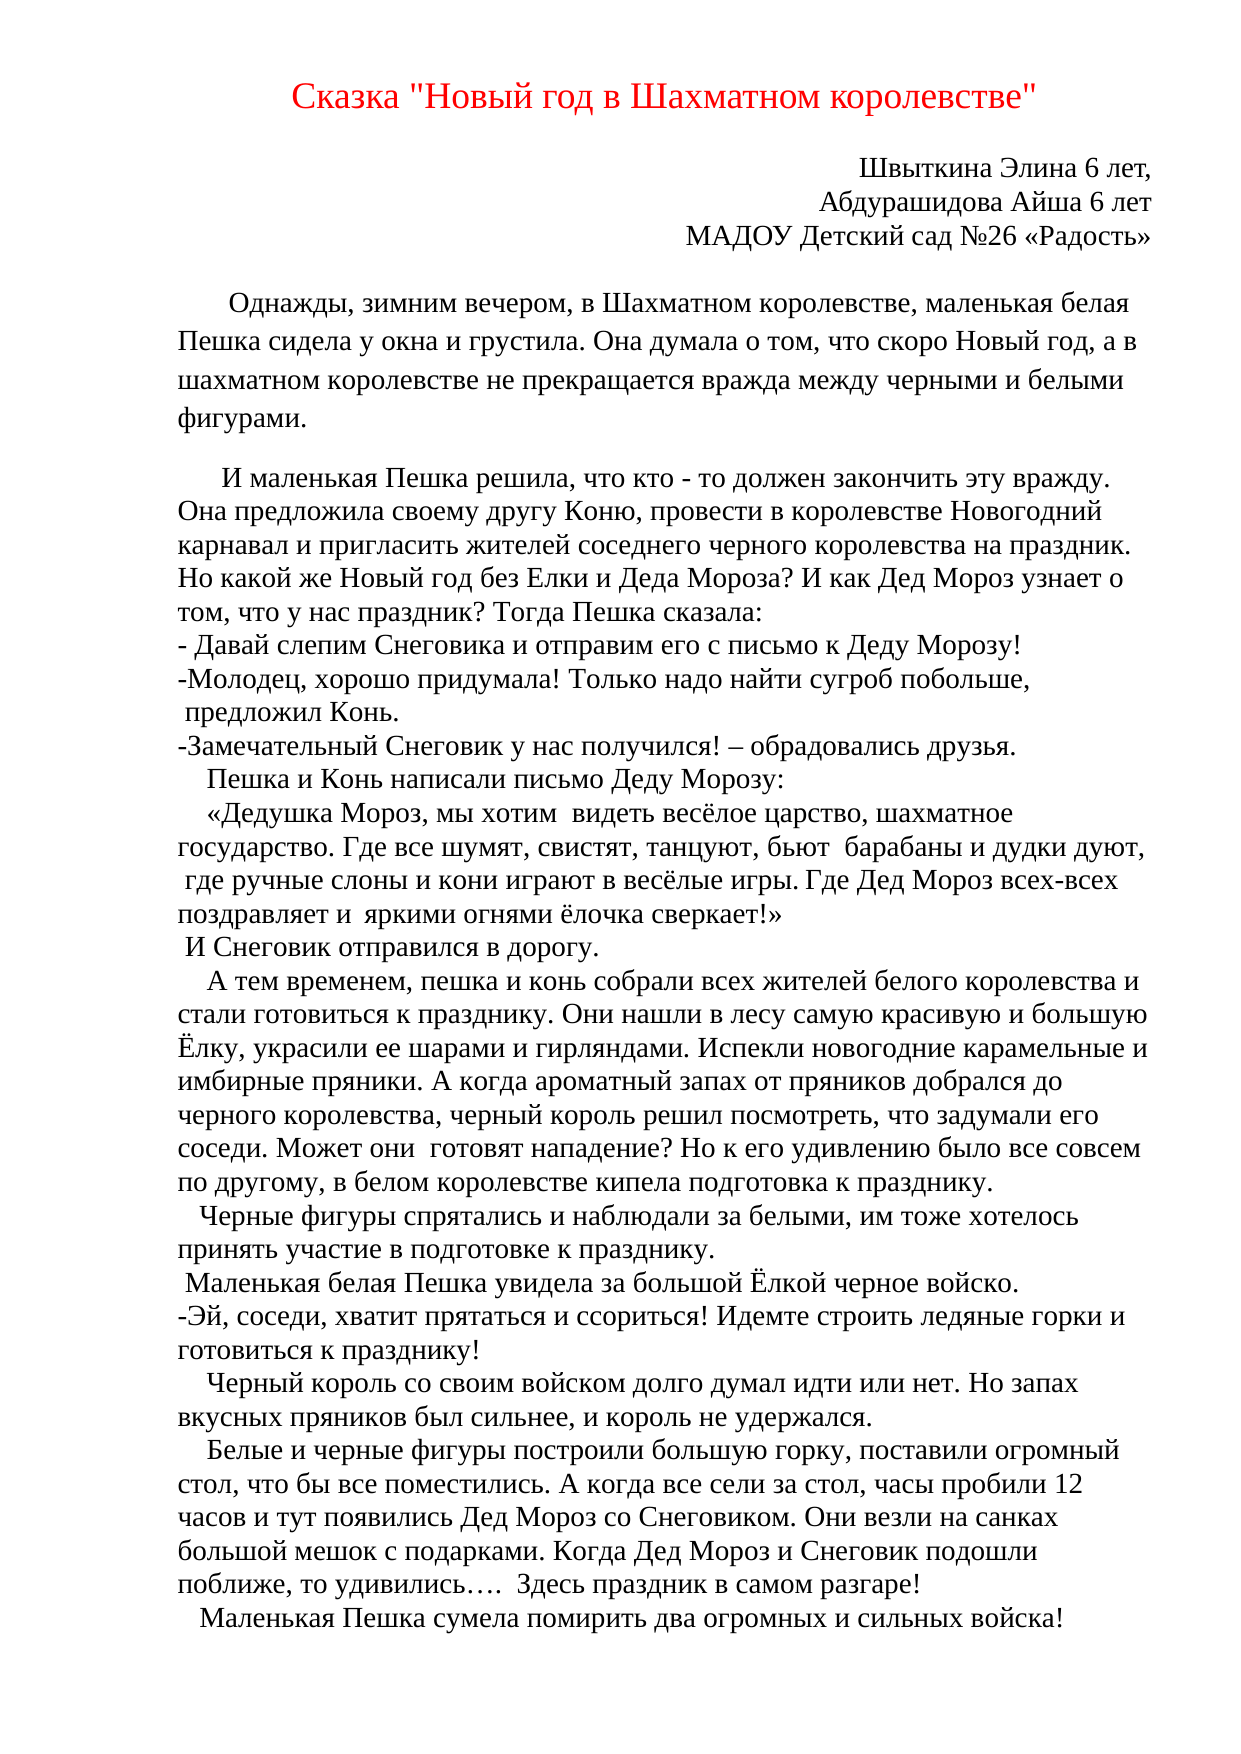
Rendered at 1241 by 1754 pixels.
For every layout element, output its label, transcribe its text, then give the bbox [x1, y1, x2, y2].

text Швыткина Элина 6 лет, [177, 151, 1152, 184]
text Черный король со своим войском долго думал идти или нет. Но запах вкусных пряников был сильнее, и король не удержался. [177, 1365, 1152, 1432]
text Однажды, зимним вечером, в Шахматном королевстве, маленькая белая Пешка сидела у окна и грустила. Она думала о том, что скоро Новый год, а в шахматном королевстве не прекращается вражда между черными и белыми фигурами. [177, 285, 1152, 434]
text Черные фигуры спрятались и наблюдали за белыми, им тоже хотелось принять участие в подготовке к празднику. [177, 1198, 1152, 1265]
text МАДОУ Детский сад №26 «Радость» [177, 218, 1152, 251]
text Пешка и Конь написали письмо Деду Морозу: [177, 762, 1152, 795]
text Белые и черные фигуры построили большую горку, поставили огромный стол, что бы все поместились. А когда все сели за стол, часы пробили 12 часов и тут появились Дед Мороз со Снеговиком. Они везли на санках большой мешок с подарками. Когда Дед Мороз и Снеговик подошли поближе, то удивились…. Здесь праздник в самом разгаре! [177, 1432, 1152, 1600]
text -Молодец, хорошо придумала! Только надо найти сугроб побольше, [177, 661, 1152, 694]
text Сказка "Новый год в Шахматном королевстве" [177, 74, 1152, 117]
text - Давай слепим Снеговика и отправим его с письмо к Деду Морозу! [177, 627, 1152, 661]
text Маленькая белая Пешка увидела за большой Ёлкой черное войско. [177, 1265, 1152, 1298]
text предложил Конь. [177, 694, 1152, 728]
text Абдурашидова Айша 6 лет [177, 184, 1152, 218]
text И Снеговик отправился в дорогу. [177, 929, 1152, 963]
text -Эй, соседи, хватит прятаться и ссориться! Идемте строить ледяные горки и готовиться к празднику! [177, 1298, 1152, 1365]
text И маленькая Пешка решила, что кто - то должен закончить эту вражду. Она предложила своему другу Коню, провести в королевстве Новогодний карнавал и пригласить жителей соседнего черного королевства на праздник. Но какой же Новый год без Елки и Деда Мороза? И как Дед Мороз узнает о том, что у нас праздник? Тогда Пешка сказала: [177, 460, 1152, 627]
text А тем временем, пешка и конь собрали всех жителей белого королевства и стали готовиться к празднику. Они нашли в лесу самую красивую и большую Ёлку, украсили ее шарами и гирляндами. Испекли новогодние карамельные и имбирные пряники. А когда ароматный запах от пряников добрался до черного королевства, черный король решил посмотреть, что задумали его соседи. Может они готовят нападение? Но к его удивлению было все совсем по другому, в белом королевстве кипела подготовка к празднику. [177, 963, 1152, 1198]
text «Дедушка Мороз, мы хотим видеть весёлое царство, шахматное государство. Где все шумят, свистят, танцуют, бьют барабаны и дудки дуют, [177, 795, 1152, 862]
text где ручные слоны и кони играют в весёлые игры. Где Дед Мороз всех-всех поздравляет и яркими огнями ёлочка сверкает!» [177, 862, 1152, 929]
text -Замечательный Снеговик у нас получился! – обрадовались друзья. [177, 728, 1152, 762]
text Маленькая Пешка сумела помирить два огромных и сильных войска! [177, 1600, 1152, 1634]
